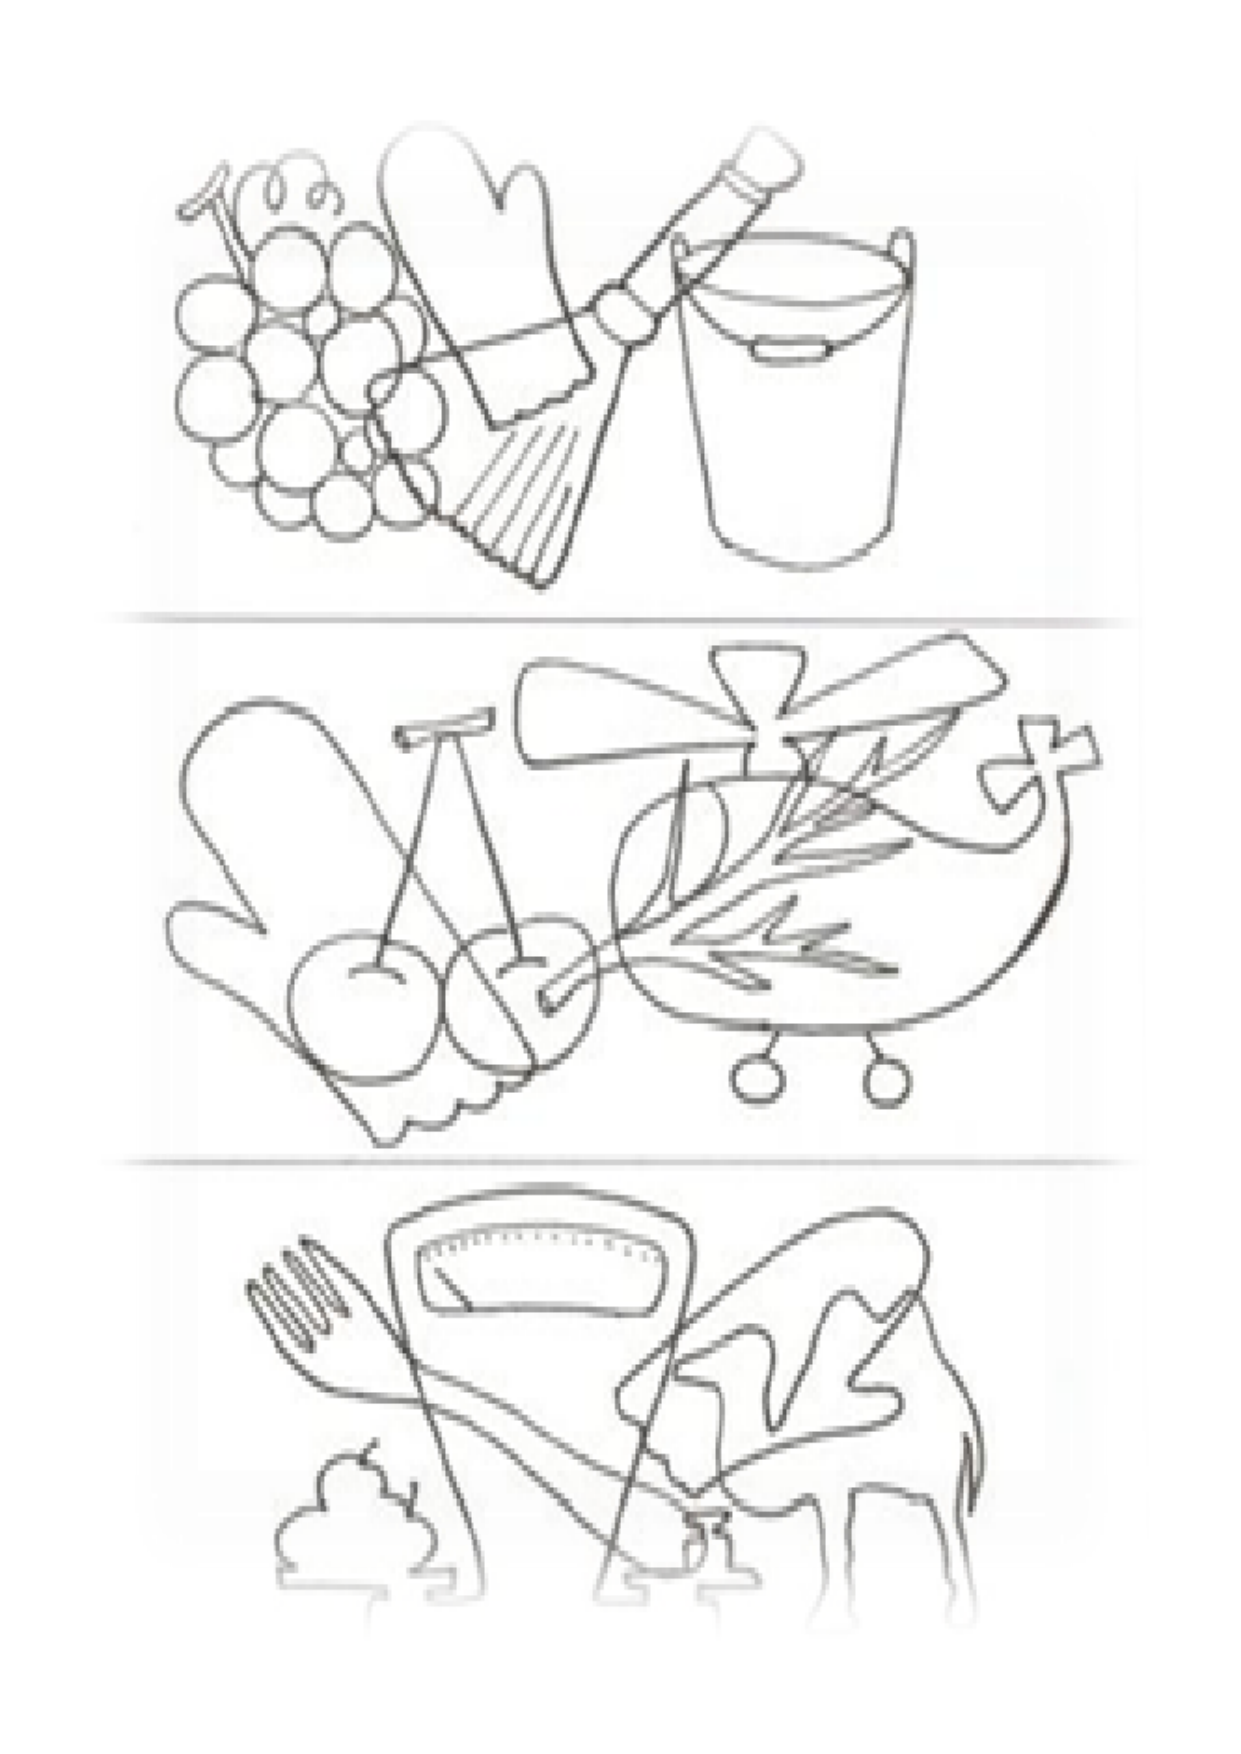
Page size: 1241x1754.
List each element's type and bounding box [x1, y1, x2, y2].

picture [103, 102, 1139, 1635]
